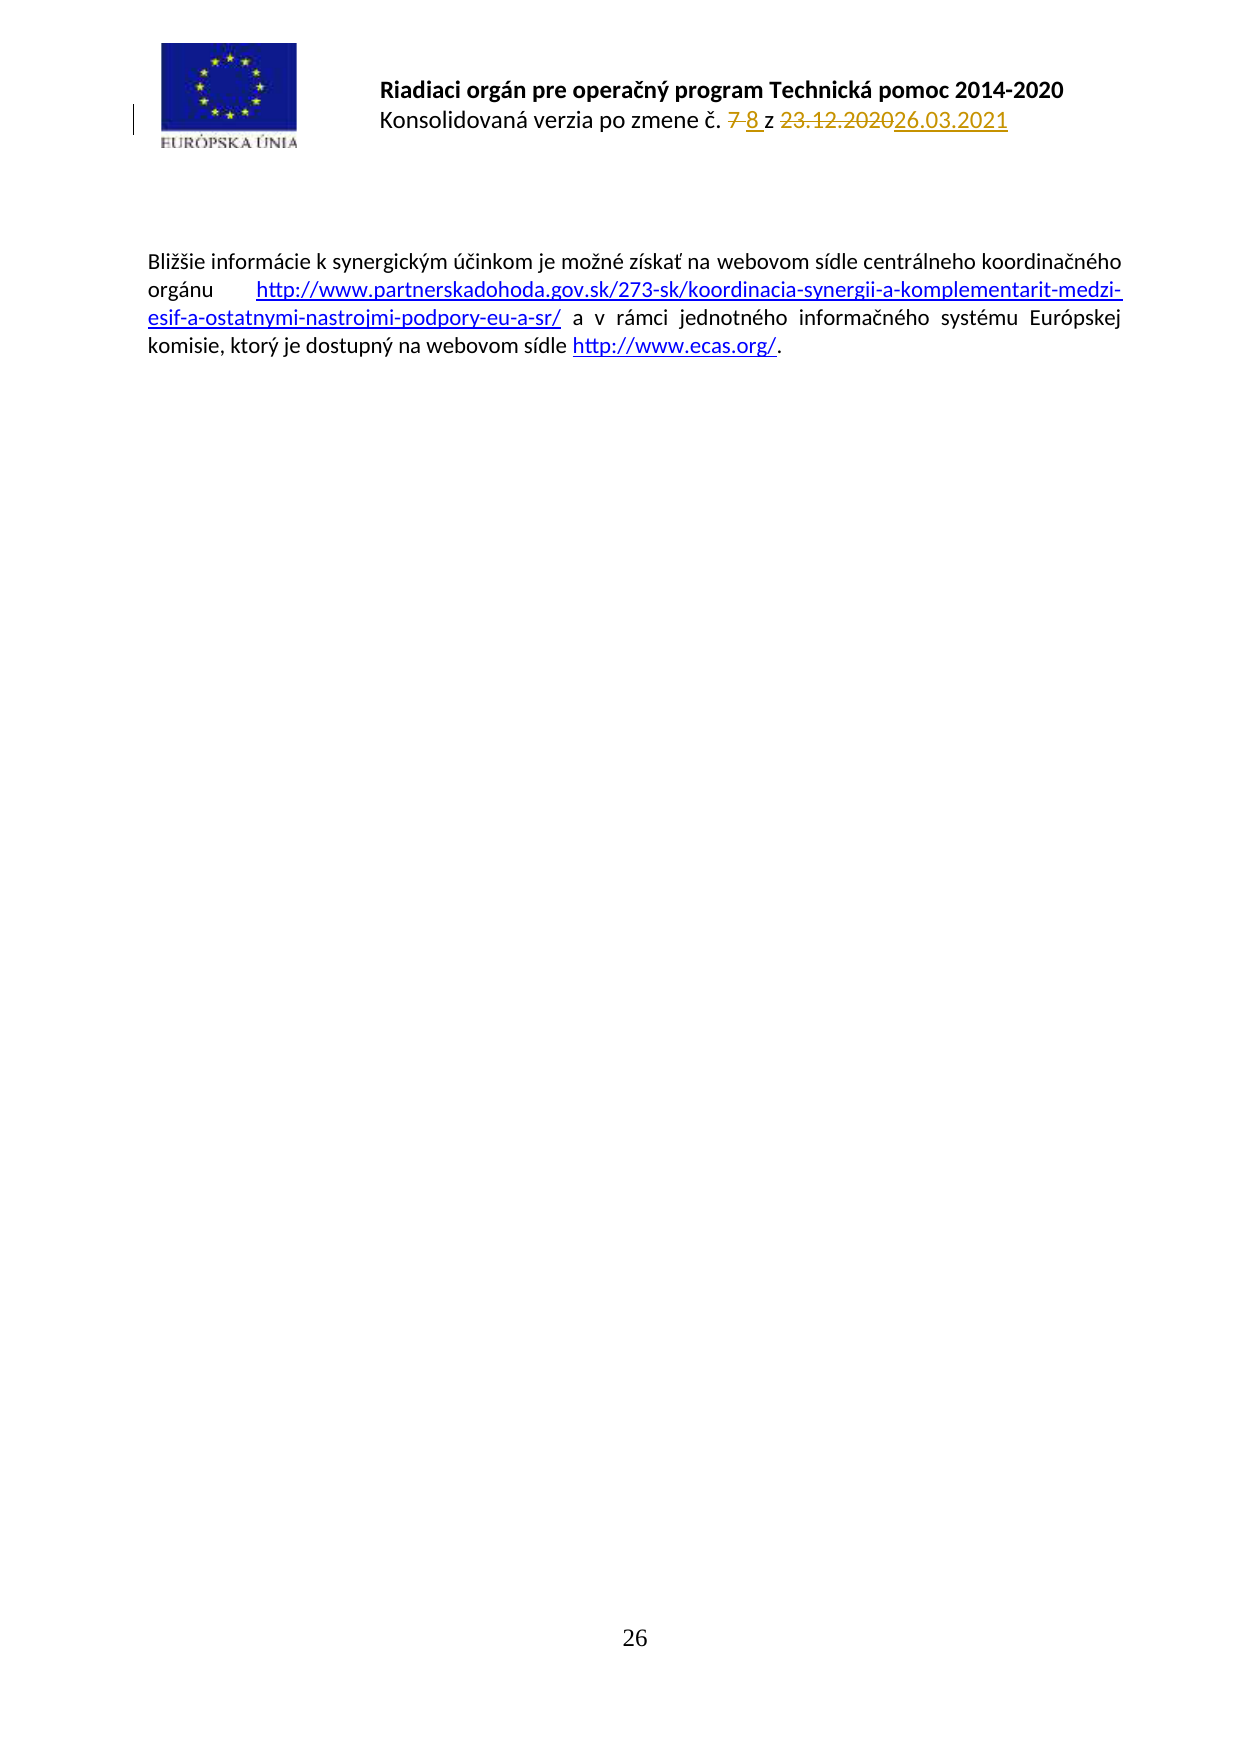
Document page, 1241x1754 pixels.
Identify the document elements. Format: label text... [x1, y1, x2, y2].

text Bližšie informácie k synergickým účinkom je možné získať na webovom sídle centrálneho koordinačného orgánu http://www.partnerskadohoda.gov.sk/273-sk/koordinacia-synergii-a-komplementarit-medzi-esif-a-ostatnymi-nastrojmi-podpory-eu-a-sr/ a v rámci jednotného informačného systému Európskej komisie, ktorý je dostupný na webovom sídle http://www.ecas.org/. [148, 247, 1122, 359]
